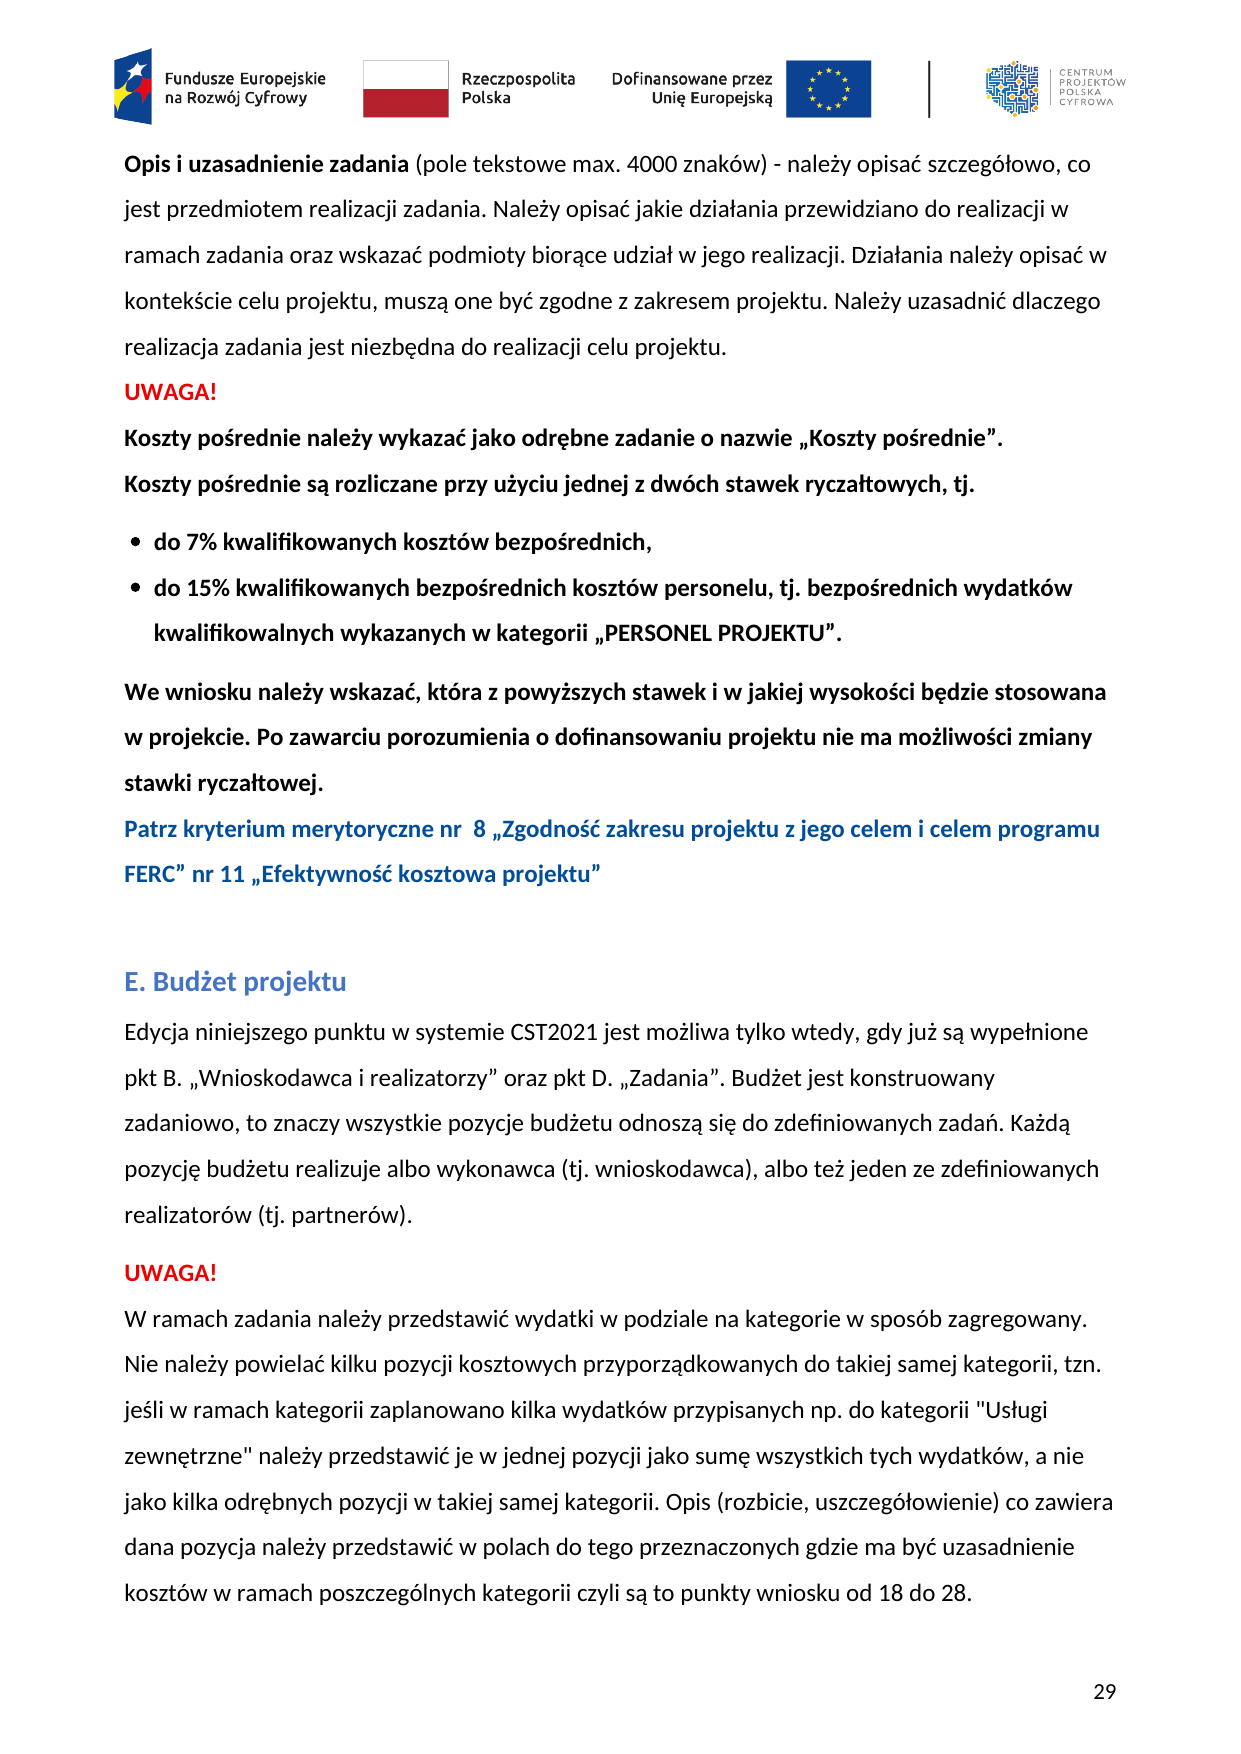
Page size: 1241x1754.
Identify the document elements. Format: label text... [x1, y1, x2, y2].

text Koszty pośrednie należy wykazać jako odrębne zadanie o nazwie „Koszty pośrednie”. [124, 422, 1116, 453]
text Patrz kryterium merytoryczne nr 8 „Zgodność zakresu projektu z jego celem i celem programu FERC” nr 11 „Efektywność kosztowa projektu” [124, 813, 1116, 889]
list do 15% kwalifikowanych bezpośrednich kosztów personelu, tj. bezpośrednich wydatków kwalifikowalnych wykazanych w kategorii „PERSONEL PROJEKTU”. [131, 572, 1116, 648]
text Edycja niniejszego punktu w systemie CST2021 jest możliwa tylko wtedy, gdy już są wypełnione pkt B. „Wnioskodawca i realizatorzy” oraz pkt D. „Zadania”. Budżet jest konstruowany zadaniowo, to znaczy wszystkie pozycje budżetu odnoszą się do zdefiniowanych zadań. Każdą pozycję budżetu realizuje albo wykonawca (tj. wnioskodawca), albo też jeden ze zdefiniowanych realizatorów (tj. partnerów). [124, 1016, 1116, 1229]
text W ramach zadania należy przedstawić wydatki w podziale na kategorie w sposób zagregowany. Nie należy powielać kilku pozycji kosztowych przyporządkowanych do takiej samej kategorii, tzn. jeśli w ramach kategorii zaplanowano kilka wydatków przypisanych np. do kategorii "Usługi zewnętrzne" należy przedstawić je w jednej pozycji jako sumę wszystkich tych wydatków, a nie jako kilka odrębnych pozycji w takiej samej kategorii. Opis (rozbicie, uszczegółowienie) co zawiera dana pozycja należy przedstawić w polach do tego przeznaczonych gdzie ma być uzasadnienie kosztów w ramach poszczególnych kategorii czyli są to punkty wniosku od 18 do 28. [124, 1303, 1116, 1608]
text Koszty pośrednie są rozliczane przy użyciu jednej z dwóch stawek ryczałtowych, tj. [124, 468, 1116, 498]
text UWAGA! [124, 376, 1116, 407]
subtitle E. Budżet projektu [124, 963, 1116, 998]
text UWAGA! [124, 1257, 1116, 1288]
text Opis i uzasadnienie zadania (pole tekstowe max. 4000 znaków) - należy opisać szczegółowo, co jest przedmiotem realizacji zadania. Należy opisać jakie działania przewidziano do realizacji w ramach zadania oraz wskazać podmioty biorące udział w jego realizacji. Działania należy opisać w kontekście celu projektu, muszą one być zgodne z zakresem projektu. Należy uzasadnić dlaczego realizacja zadania jest niezbędna do realizacji celu projektu. [124, 148, 1116, 361]
picture [114, 48, 1126, 125]
list do 7% kwalifikowanych kosztów bezpośrednich, [131, 526, 1116, 557]
text We wniosku należy wskazać, która z powyższych stawek i w jakiej wysokości będzie stosowana w projekcie. Po zawarciu porozumienia o dofinansowaniu projektu nie ma możliwości zmiany stawki ryczałtowej. [124, 676, 1116, 798]
